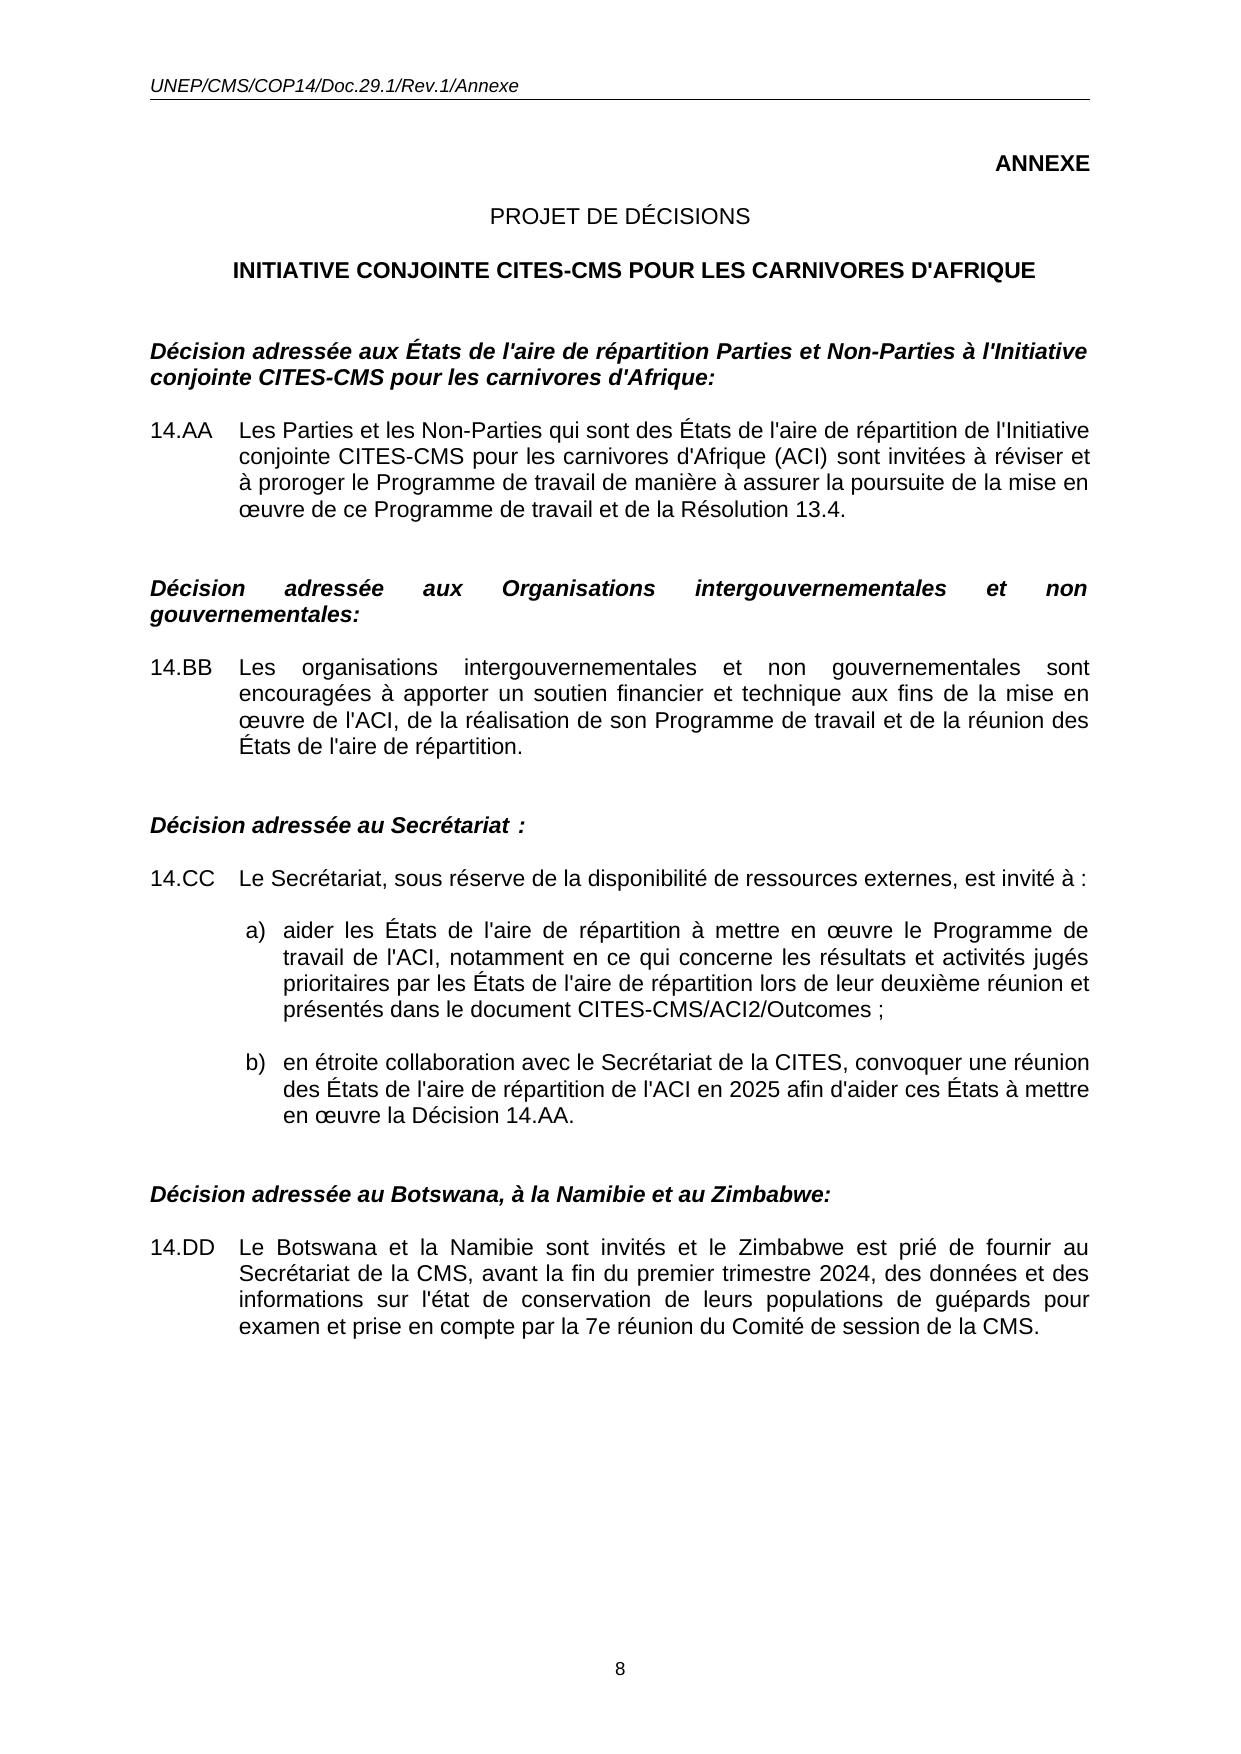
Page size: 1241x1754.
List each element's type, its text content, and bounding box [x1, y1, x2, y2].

text PROJET DE DÉCISIONS [150, 203, 1090, 229]
list aider les États de l'aire de répartition à mettre en œuvre le Programme de travail de l'ACI, notamment en ce qui concerne les résultats et activités jugés prioritaires par les États de l'aire de répartition lors de leur deuxième réunion et présentés dans le document CITES-CMS/ACI2/Outcomes ; [245, 917, 1090, 1023]
text 14.DD Le Botswana et la Namibie sont invités et le Zimbabwe est prié de fournir au Secrétariat de la CMS, avant la fin du premier trimestre 2024, des données et des informations sur l'état de conservation de leurs populations de guépards pour examen et prise en compte par la 7e réunion du Comité de session de la CMS. [150, 1234, 1090, 1339]
text 14.AA Les Parties et les Non-Parties qui sont des États de l'aire de répartition de l'Initiative conjointe CITES-CMS pour les carnivores d'Afrique (ACI) sont invitées à réviser et à proroger le Programme de travail de manière à assurer la poursuite de la mise en œuvre de ce Programme de travail et de la Résolution 13.4. [150, 417, 1090, 522]
text Décision adressée aux Organisations intergouvernementales et non gouvernementales: [150, 575, 1090, 627]
text INITIATIVE CONJOINTE CITES-CMS POUR LES CARNIVORES D'AFRIQUE [141, 257, 1128, 283]
text 14.BB Les organisations intergouvernementales et non gouvernementales sont encouragées à apporter un soutien financier et technique aux fins de la mise en œuvre de l'ACI, de la réalisation de son Programme de travail et de la réunion des États de l'aire de répartition. [150, 654, 1090, 759]
text 14.CC Le Secrétariat, sous réserve de la disponibilité de ressources externes, est invité à : [150, 865, 1090, 891]
text Décision adressée au Secrétariat : [150, 812, 1090, 838]
text Décision adressée au Botswana, à la Namibie et au Zimbabwe: [150, 1181, 1090, 1207]
text Décision adressée aux États de l'aire de répartition Parties et Non-Parties à l'Initiative conjointe CITES-CMS pour les carnivores d'Afrique: [150, 338, 1090, 390]
text ANNEXE [150, 150, 1090, 176]
list en étroite collaboration avec le Secrétariat de la CITES, convoquer une réunion des États de l'aire de répartition de l'ACI en 2025 afin d'aider ces États à mettre en œuvre la Décision 14.AA. [245, 1049, 1090, 1128]
